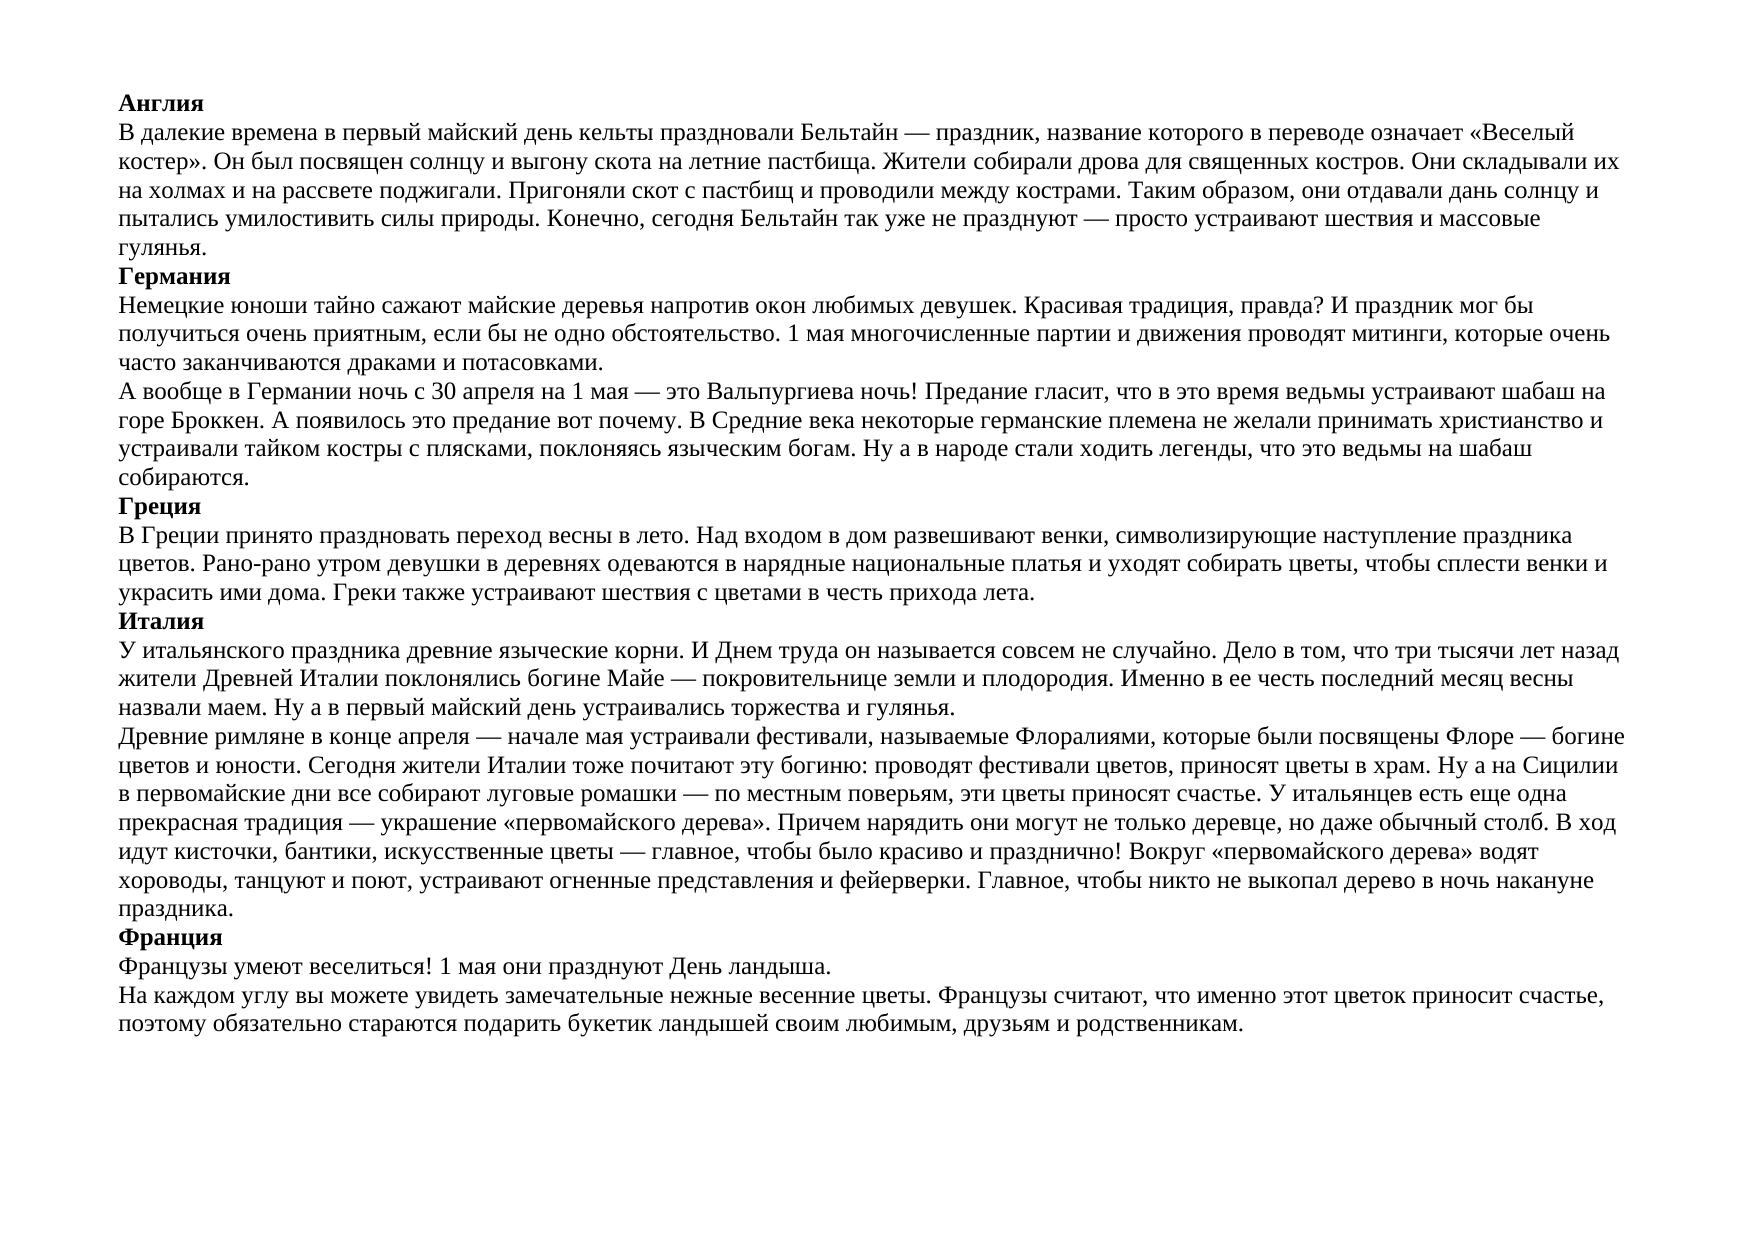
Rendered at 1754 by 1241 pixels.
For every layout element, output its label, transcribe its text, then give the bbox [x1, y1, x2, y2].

text Французы умеют веселиться! 1 мая они празднуют День ландыша. [118, 951, 1636, 980]
text Англия [118, 88, 1636, 117]
text В Греции принято праздновать переход весны в лето. Над входом в дом развешивают венки, символизирующие наступление праздника цветов. Рано-рано утром девушки в деревнях одеваются в нарядные национальные платья и уходят собирать цветы, чтобы сплести венки и украсить ими дома. Греки также устраивают шествия с цветами в честь прихода лета. [118, 520, 1636, 606]
text Древние римляне в конце апреля — начале мая устраивали фестивали, называемые Флоралиями, которые были посвящены Флоре — богине цветов и юности. Сегодня жители Италии тоже почитают эту богиню: проводят фестивали цветов, приносят цветы в храм. Ну а на Сицилии в первомайские дни все собирают луговые ромашки — по местным поверьям, эти цветы приносят счастье. У итальянцев есть еще одна прекрасная традиция — украшение «первомайского дерева». Причем нарядить они могут не только деревце, но даже обычный столб. В ход идут кисточки, бантики, искусственные цветы — главное, чтобы было красиво и празднично! Вокруг «первомайского дерева» водят хороводы, танцуют и поют, устраивают огненные представления и фейерверки. Главное, чтобы никто не выкопал дерево в ночь накануне праздника. [118, 721, 1636, 922]
text Франция [118, 922, 1636, 951]
text Греция [118, 491, 1636, 520]
text У итальянского праздника древние языческие корни. И Днем труда он называется совсем не случайно. Дело в том, что три тысячи лет назад жители Древней Италии поклонялись богине Майе — покровительнице земли и плодородия. Именно в ее честь последний месяц весны назвали маем. Ну а в первый майский день устраивались торжества и гулянья. [118, 635, 1636, 721]
text Немецкие юноши тайно сажают майские деревья напротив окон любимых девушек. Красивая традиция, правда? И праздник мог бы получиться очень приятным, если бы не одно обстоятельство. 1 мая многочисленные партии и движения проводят митинги, которые очень часто заканчиваются драками и потасовками. [118, 290, 1636, 376]
text На каждом углу вы можете увидеть замечательные нежные весенние цветы. Французы считают, что именно этот цветок приносит счастье, поэтому обязательно стараются подарить букетик ландышей своим любимым, друзьям и родственникам. [118, 980, 1636, 1037]
text В далекие времена в первый майский день кельты праздновали Бельтайн — праздник, название которого в переводе означает «Веселый костер». Он был посвящен солнцу и выгону скота на летние пастбища. Жители собирали дрова для священных костров. Они складывали их на холмах и на рассвете поджигали. Пригоняли скот с пастбищ и проводили между кострами. Таким образом, они отдавали дань солнцу и пытались умилостивить силы природы. Конечно, сегодня Бельтайн так уже не празднуют — просто устраивают шествия и массовые гулянья. [118, 117, 1636, 261]
text Италия [118, 606, 1636, 635]
text Германия [118, 261, 1636, 290]
text А вообще в Германии ночь с 30 апреля на 1 мая — это Вальпургиева ночь! Предание гласит, что в это время ведьмы устраивают шабаш на горе Броккен. А появилось это предание вот почему. В Средние века некоторые германские племена не желали принимать христианство и устраивали тайком костры с плясками, поклоняясь языческим богам. Ну а в народе стали ходить легенды, что это ведьмы на шабаш собираются. [118, 376, 1636, 491]
